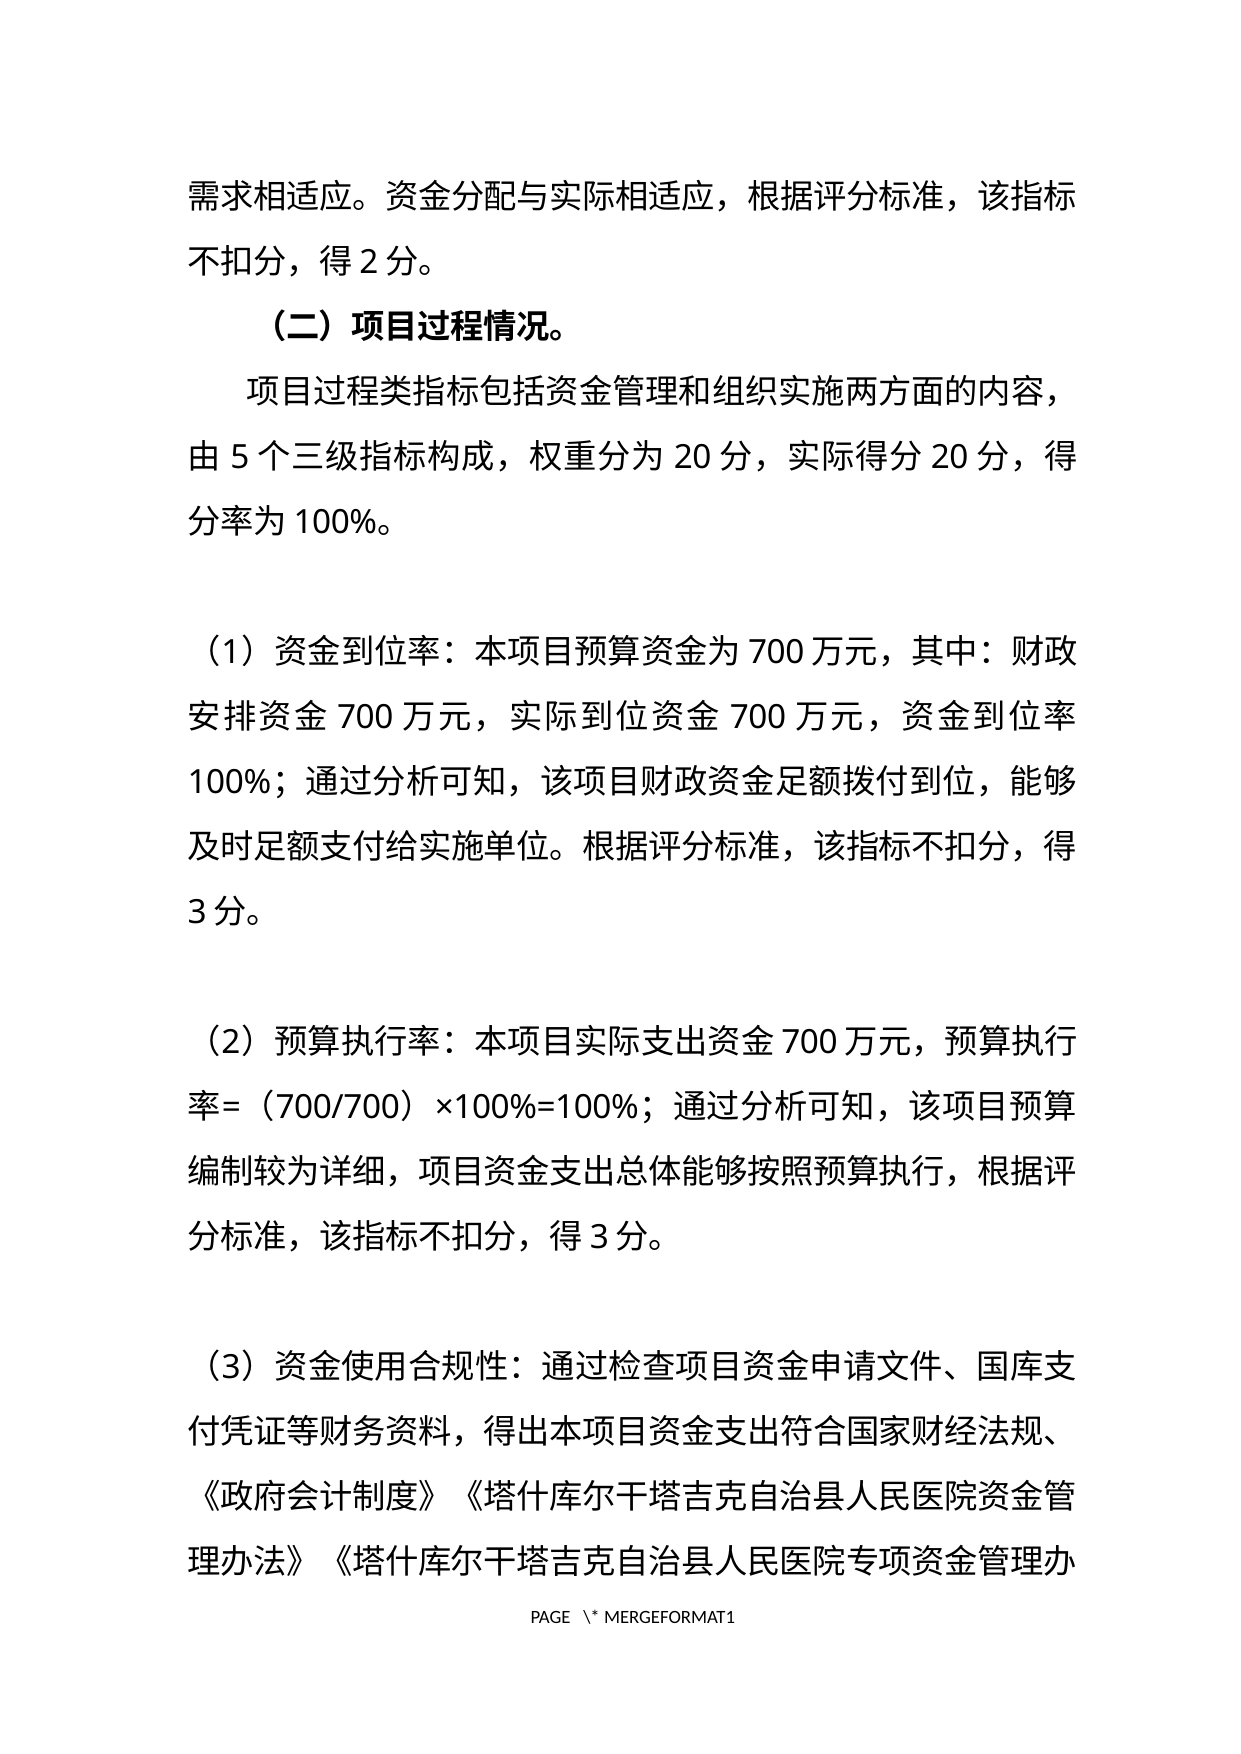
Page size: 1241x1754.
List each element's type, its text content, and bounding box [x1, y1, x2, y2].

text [187, 357, 1078, 1592]
text （二）项目过程情况。 [187, 292, 1078, 357]
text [187, 162, 1078, 292]
